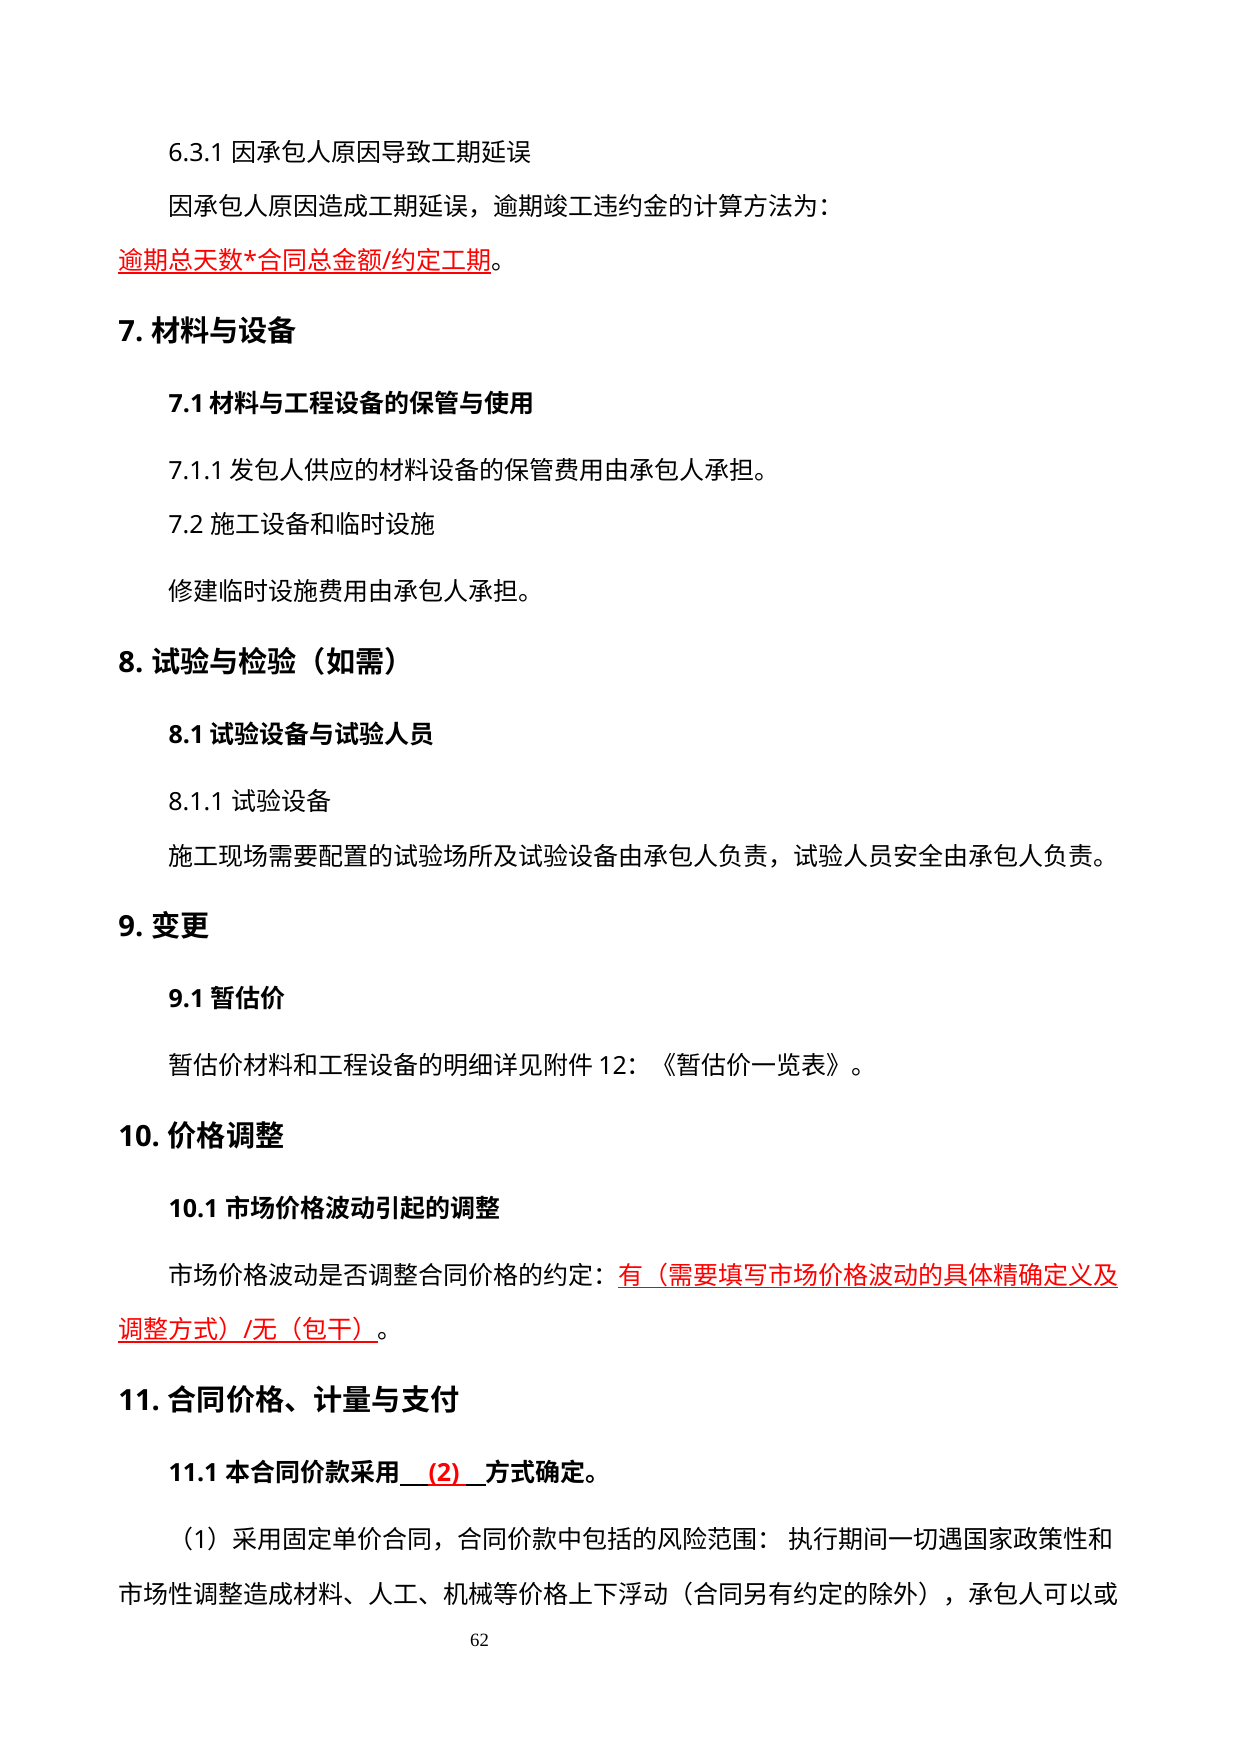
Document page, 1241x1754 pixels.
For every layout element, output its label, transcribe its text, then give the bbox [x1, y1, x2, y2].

text 11.1 本合同价款采用 (2) 方式确定。 [118, 1453, 1122, 1489]
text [118, 1520, 1122, 1610]
text 逾期总天数*合同总金额/约定工期。 [118, 241, 1122, 277]
text 6.3.1 因承包人原因导致工期延误 [118, 132, 1122, 168]
text 10.1 市场价格波动引起的调整 [118, 1189, 1122, 1225]
text 7.1材料与工程设备的保管与使用 [118, 384, 1122, 420]
text 暂估价材料和工程设备的明细详见附件12：《暂估价一览表》。 [118, 1046, 1122, 1082]
subtitle 11. 合同价格、计量与支付 [118, 1377, 1122, 1419]
text 施工现场需要配置的试验场所及试验设备由承包人负责，试验人员安全由承包人负责。 [118, 836, 1122, 872]
subtitle 8. 试验与检验（如需） [118, 639, 1122, 681]
text 因承包人原因造成工期延误，逾期竣工违约金的计算方法为： [118, 186, 1122, 223]
text 修建临时设施费用由承包人承担。 [118, 572, 1122, 608]
text 7.2 施工设备和临时设施 [118, 505, 1122, 541]
subtitle 9. 变更 [118, 903, 1122, 945]
text 7.1.1发包人供应的材料设备的保管费用由承包人承担。 [118, 451, 1122, 487]
text 8.1试验设备与试验人员 [118, 715, 1122, 751]
text 市场价格波动是否调整合同价格的约定：有（需要填写市场价格波动的具体精确定义及调整方式）/无（包干）。 [118, 1256, 1122, 1346]
text 9.1 暂估价 [118, 979, 1122, 1015]
subtitle 7. 材料与设备 [118, 308, 1122, 350]
text 8.1.1 试验设备 [118, 782, 1122, 818]
subtitle 10. 价格调整 [118, 1113, 1122, 1155]
